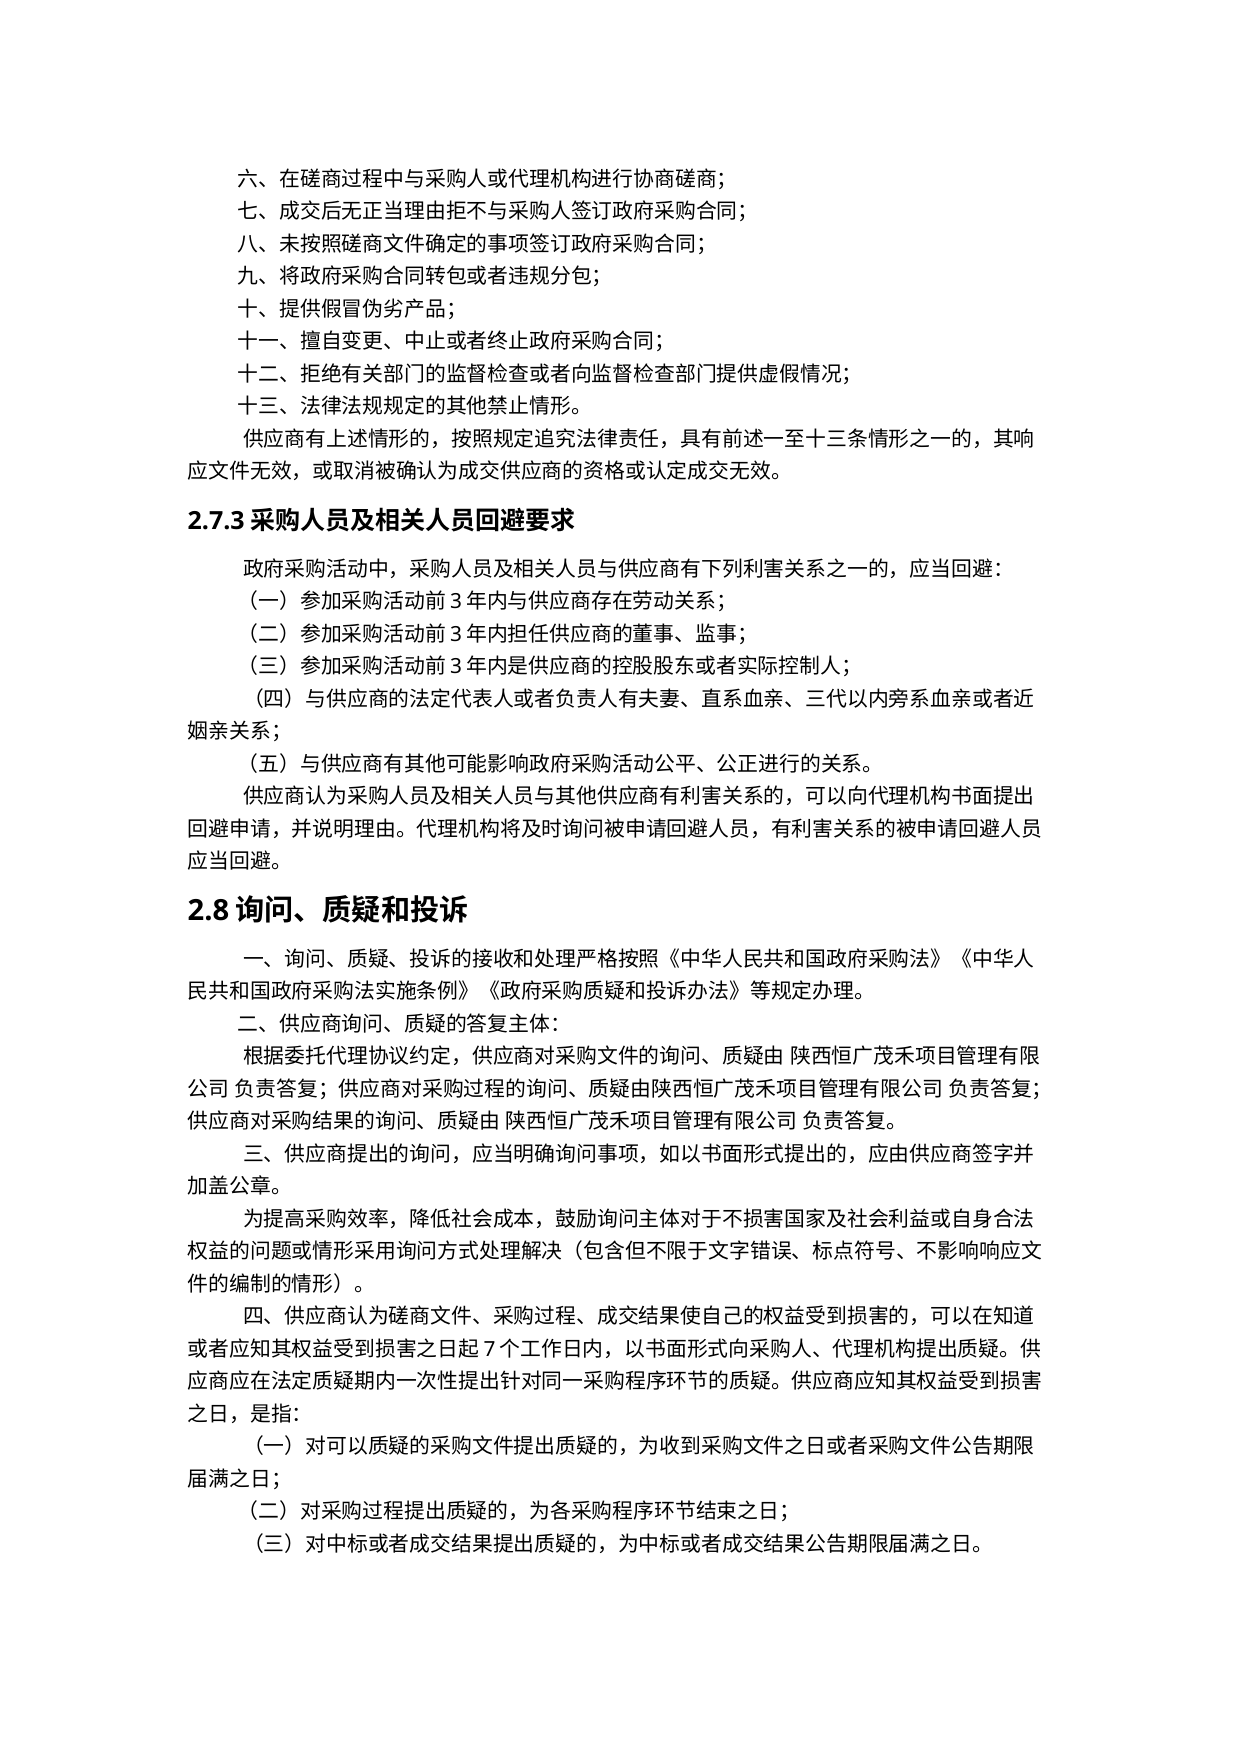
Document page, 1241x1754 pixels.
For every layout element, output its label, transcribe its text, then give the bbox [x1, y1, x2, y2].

text （五）与供应商有其他可能影响政府采购活动公平、公正进行的关系。 [187, 747, 1053, 779]
text 供应商认为采购人员及相关人员与其他供应商有利害关系的，可以向代理机构书面提出回避申请，并说明理由。代理机构将及时询问被申请回避人员，有利害关系的被申请回避人员应当回避。 [187, 779, 1053, 877]
text 七、成交后无正当理由拒不与采购人签订政府采购合同； [187, 194, 1053, 227]
text 2.7.3采购人员及相关人员回避要求 [187, 487, 1053, 552]
text 三、供应商提出的询问，应当明确询问事项，如以书面形式提出的，应由供应商签字并加盖公章。 [187, 1137, 1053, 1202]
text （三）对中标或者成交结果提出质疑的，为中标或者成交结果公告期限届满之日。 [187, 1527, 1053, 1559]
text 根据委托代理协议约定，供应商对采购文件的询问、质疑由 陕西恒广茂禾项目管理有限公司 负责答复；供应商对采购过程的询问、质疑由陕西恒广茂禾项目管理有限公司 负责答复；供应商对采购结果的询问、质疑由 陕西恒广茂禾项目管理有限公司 负责答复。 [187, 1039, 1053, 1137]
text 六、在磋商过程中与采购人或代理机构进行协商磋商； [187, 162, 1053, 194]
text 十、提供假冒伪劣产品； [187, 292, 1053, 324]
text 四、供应商认为磋商文件、采购过程、成交结果使自己的权益受到损害的，可以在知道或者应知其权益受到损害之日起7个工作日内，以书面形式向采购人、代理机构提出质疑。供应商应在法定质疑期内一次性提出针对同一采购程序环节的质疑。供应商应知其权益受到损害之日，是指： [187, 1299, 1053, 1429]
text （一）对可以质疑的采购文件提出质疑的，为收到采购文件之日或者采购文件公告期限届满之日； [187, 1429, 1053, 1494]
text （四）与供应商的法定代表人或者负责人有夫妻、直系血亲、三代以内旁系血亲或者近姻亲关系； [187, 682, 1053, 747]
text 十一、擅自变更、中止或者终止政府采购合同； [187, 324, 1053, 357]
text 八、未按照磋商文件确定的事项签订政府采购合同； [187, 227, 1053, 259]
text 供应商有上述情形的，按照规定追究法律责任，具有前述一至十三条情形之一的，其响应文件无效，或取消被确认为成交供应商的资格或认定成交无效。 [187, 422, 1053, 487]
text 政府采购活动中，采购人员及相关人员与供应商有下列利害关系之一的，应当回避： [187, 552, 1053, 584]
text 二、供应商询问、质疑的答复主体： [187, 1007, 1053, 1039]
text （二）对采购过程提出质疑的，为各采购程序环节结束之日； [187, 1494, 1053, 1527]
text （二）参加采购活动前3年内担任供应商的董事、监事； [187, 617, 1053, 649]
text （一）参加采购活动前3年内与供应商存在劳动关系； [187, 584, 1053, 617]
text 2.8询问、质疑和投诉 [187, 877, 1053, 942]
text 为提高采购效率，降低社会成本，鼓励询问主体对于不损害国家及社会利益或自身合法权益的问题或情形采用询问方式处理解决（包含但不限于文字错误、标点符号、不影响响应文件的编制的情形）。 [187, 1202, 1053, 1299]
text 十二、拒绝有关部门的监督检查或者向监督检查部门提供虚假情况； [187, 357, 1053, 389]
text 一、询问、质疑、投诉的接收和处理严格按照《中华人民共和国政府采购法》《中华人民共和国政府采购法实施条例》《政府采购质疑和投诉办法》等规定办理。 [187, 942, 1053, 1007]
text 九、将政府采购合同转包或者违规分包； [187, 259, 1053, 292]
text 十三、法律法规规定的其他禁止情形。 [187, 389, 1053, 422]
text （三）参加采购活动前3年内是供应商的控股股东或者实际控制人； [187, 649, 1053, 682]
